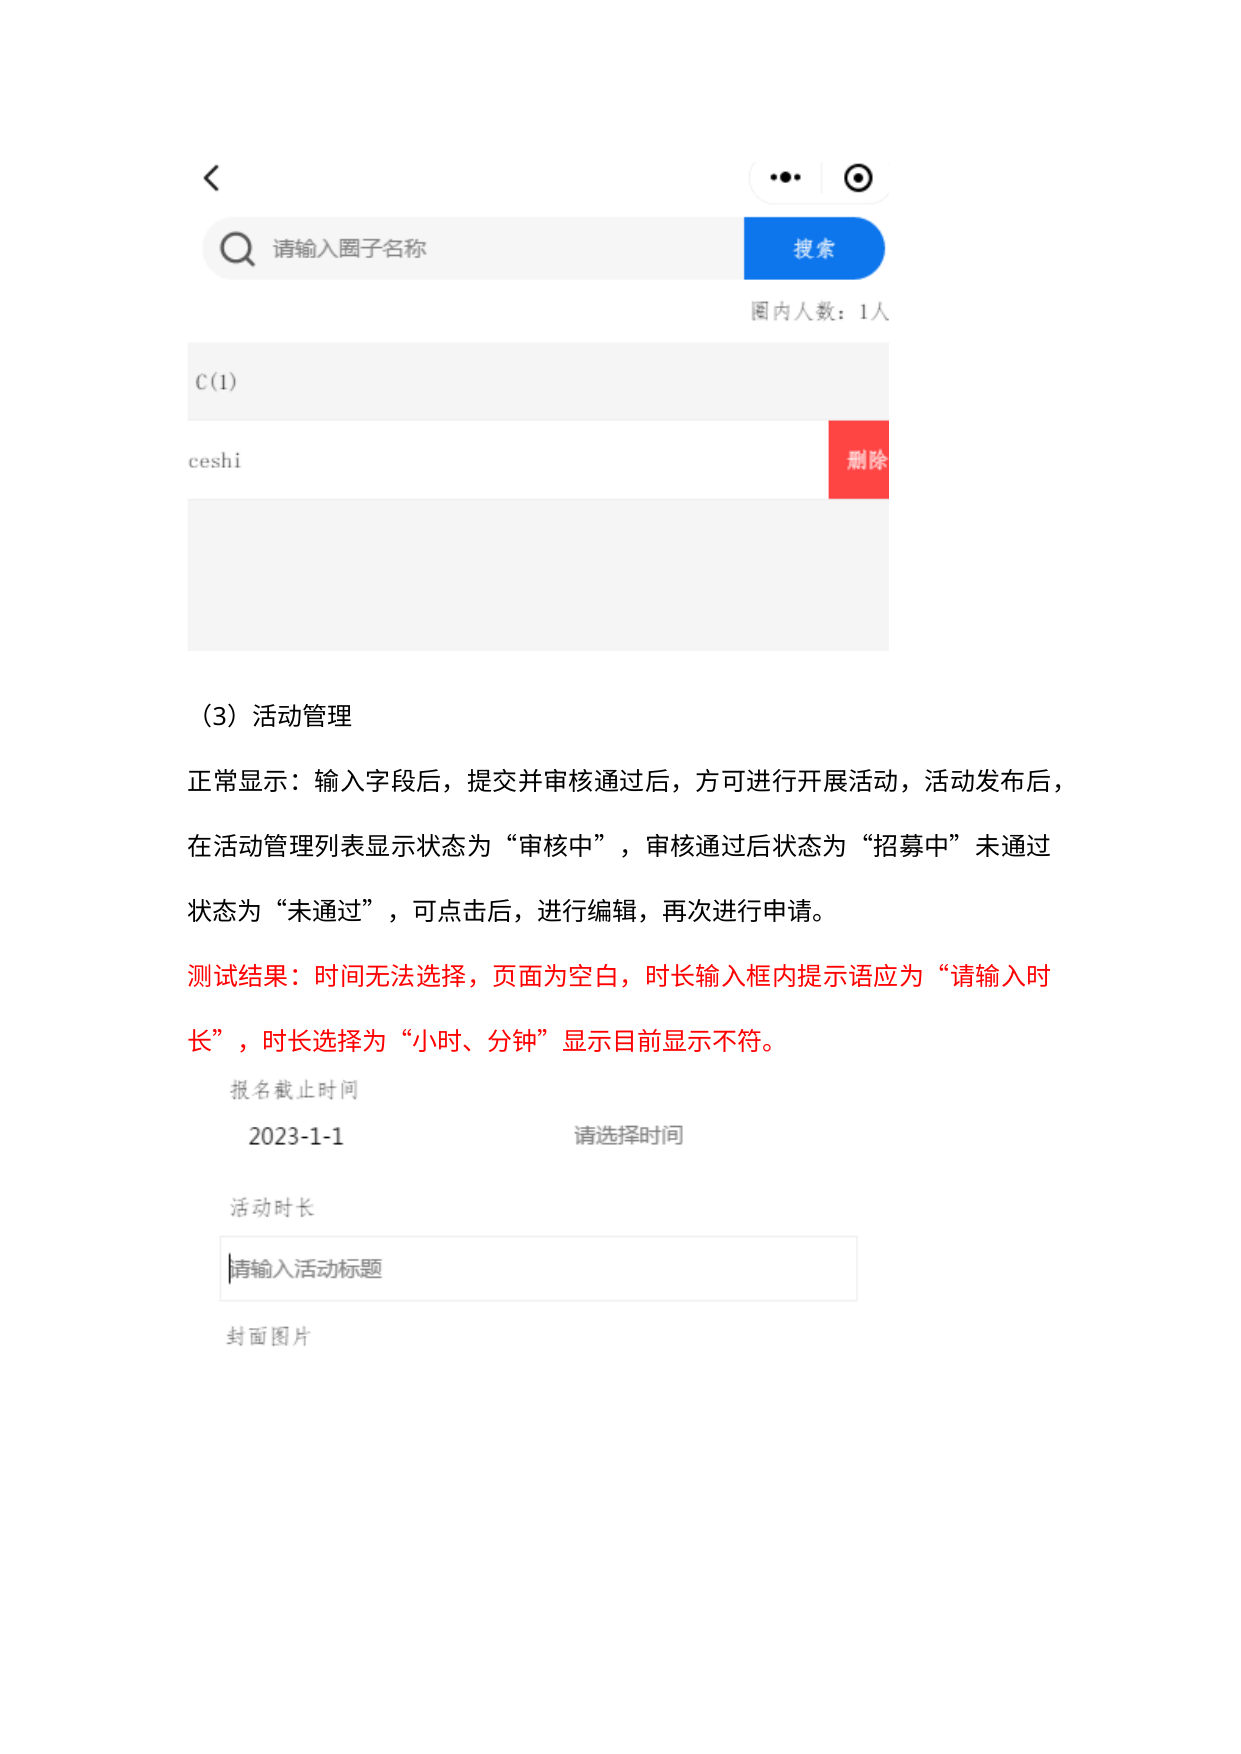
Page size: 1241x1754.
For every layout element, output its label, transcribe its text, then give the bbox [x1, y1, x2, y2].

list 正常显示：输入字段后，提交并审核通过后，方可进行开展活动，活动发布后，在活动管理列表显示状态为“审核中”，审核通过后状态为“招募中”未通过状态为“未通过”，可点击后，进行编辑，再次进行申请。 [187, 747, 1053, 942]
picture [187, 162, 889, 651]
list 活动管理 [187, 682, 1053, 747]
list 测试结果：时间无法选择，页面为空白，时长输入框内提示语应为“请输入时长”，时长选择为“小时、分钟”显示目前显示不符。 [187, 942, 1053, 1072]
picture [187, 1072, 894, 1360]
